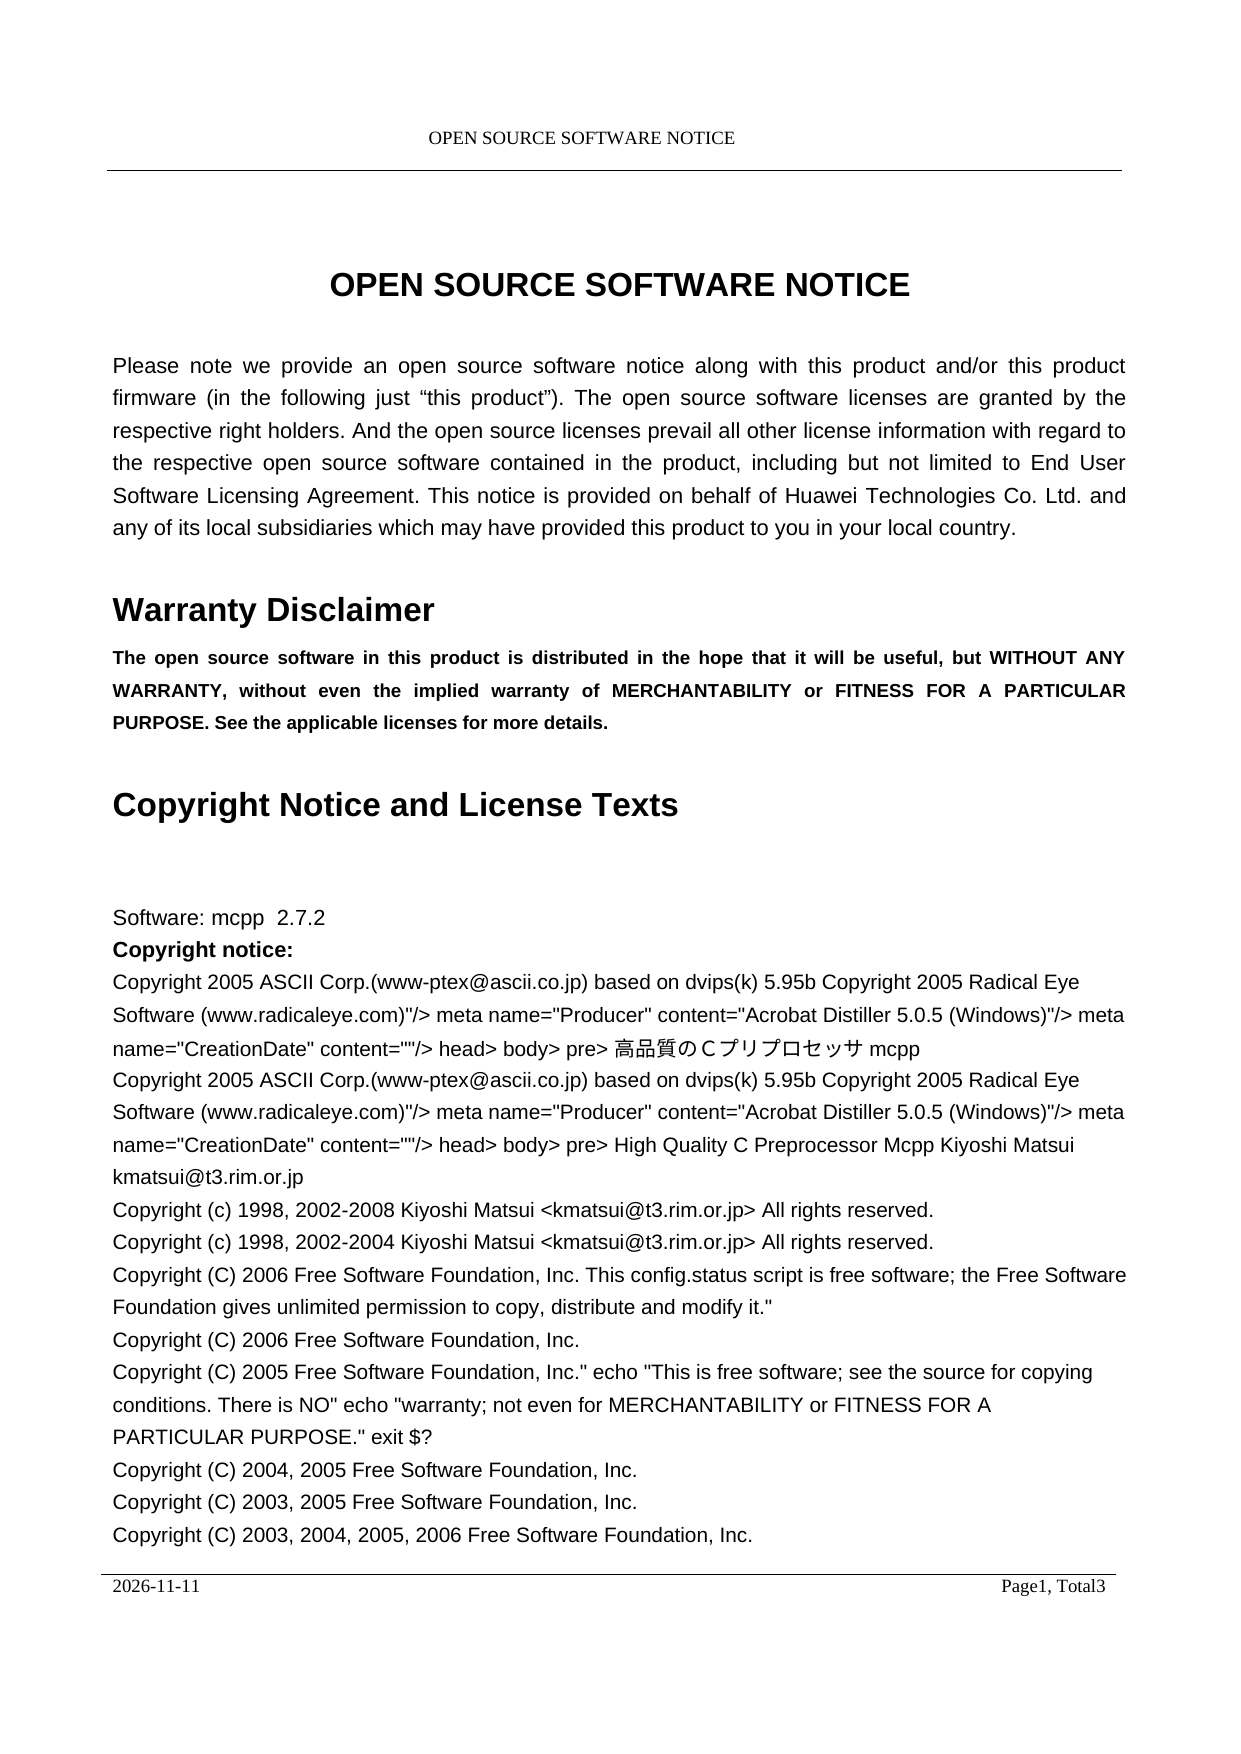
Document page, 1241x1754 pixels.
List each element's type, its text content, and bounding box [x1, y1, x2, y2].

text The open source software in this product is distributed in the hope that it will be useful, but WITHOUT ANY WARRANTY, without even the implied warranty of MERCHANTABILITY or FITNESS FOR A PARTICULAR PURPOSE. See the applicable licenses for more details. [112, 641, 1128, 739]
text Copyright (C) 2006 Free Software Foundation, Inc. This config.status script is free software; the Free Software Foundation gives unlimited permission to copy, distribute and modify it." [112, 1258, 1128, 1323]
text Copyright (C) 2005 Free Software Foundation, Inc." echo "This is free software; see the source for copying conditions. There is NO" echo "warranty; not even for MERCHANTABILITY or FITNESS FOR A PARTICULAR PURPOSE." exit $? [112, 1356, 1128, 1453]
text Copyright (C) 2006 Free Software Foundation, Inc. [112, 1323, 1128, 1356]
text OPEN SOURCE SOFTWARE NOTICE [112, 251, 1128, 316]
text Copyright (C) 2004, 2005 Free Software Foundation, Inc. [112, 1453, 1128, 1486]
text Warranty Disclaimer [112, 576, 1128, 641]
text Copyright notice: [112, 933, 1128, 966]
text Please note we provide an open source software notice along with this product and/or this product firmware (in the following just “this product”). The open source software licenses are granted by the respective right holders. And the open source licenses prevail all other license information with regard to the respective open source software contained in the product, including but not limited to End User Software Licensing Agreement. This notice is provided on behalf of Huawei Technologies Co. Ltd. and any of its local subsidiaries which may have provided this product to you in your local country. [112, 349, 1128, 544]
text Copyright 2005 ASCII Corp.(www-ptex@ascii.co.jp) based on dvips(k) 5.95b Copyright 2005 Radical Eye Software (www.radicaleye.com)"/> meta name="Producer" content="Acrobat Distiller 5.0.5 (Windows)"/> meta name="CreationDate" content=""/> head> body> pre> High Quality C Preprocessor Mcpp Kiyoshi Matsui kmatsui@t3.rim.or.jp [112, 1063, 1128, 1193]
text Copyright (C) 2003, 2005 Free Software Foundation, Inc. [112, 1486, 1128, 1518]
text Copyright Notice and License Texts [112, 771, 1128, 836]
text Copyright 2005 ASCII Corp.(www-ptex@ascii.co.jp) based on dvips(k) 5.95b Copyright 2005 Radical Eye Software (www.radicaleye.com)"/> meta name="Producer" content="Acrobat Distiller 5.0.5 (Windows)"/> meta name="CreationDate" content=""/> head> body> pre> 高品質のＣプリプロセッサ mcpp [112, 966, 1128, 1063]
text Copyright (c) 1998, 2002-2004 Kiyoshi Matsui <kmatsui@t3.rim.or.jp> All rights reserved. [112, 1226, 1128, 1258]
text Copyright (c) 1998, 2002-2008 Kiyoshi Matsui <kmatsui@t3.rim.or.jp> All rights reserved. [112, 1193, 1128, 1226]
text Software: mcpp 2.7.2 [112, 901, 1128, 933]
text Copyright (C) 2003, 2004, 2005, 2006 Free Software Foundation, Inc. [112, 1518, 1128, 1551]
